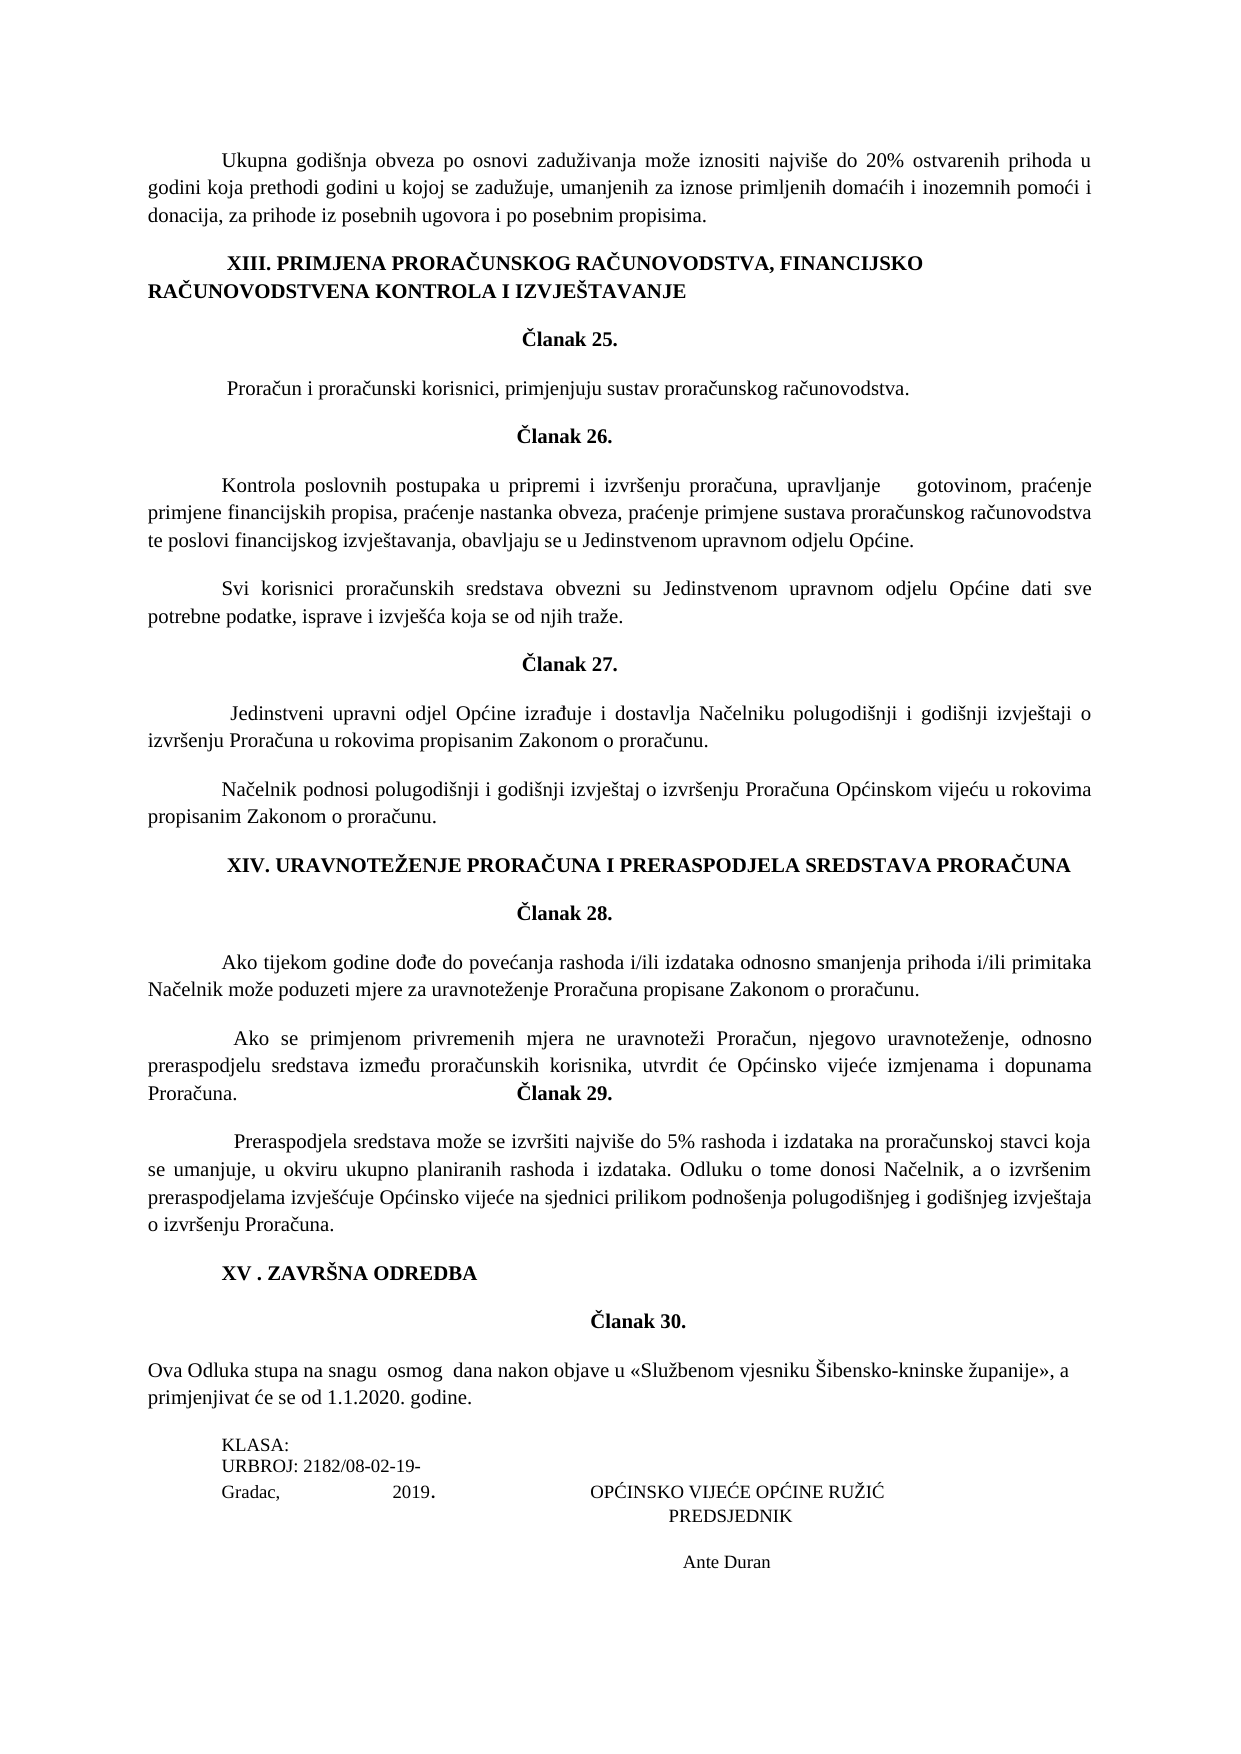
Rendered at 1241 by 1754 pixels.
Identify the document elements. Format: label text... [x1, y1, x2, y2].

text Ako tijekom godine dođe do povećanja rashoda i/ili izdataka odnosno smanjenja prihoda i/ili primitaka Načelnik može poduzeti mjere za uravnoteženje Proračuna propisane Zakonom o proračunu. [148, 950, 1093, 1001]
text Članak 26. [148, 424, 1093, 448]
text Članak 25. [148, 327, 1093, 351]
text XIV. URAVNOTEŽENJE PRORAČUNA I PRERASPODJELA SREDSTAVA PRORAČUNA [148, 853, 1093, 877]
text Jedinstveni upravni odjel Općine izrađuje i dostavlja Načelniku polugodišnji i godišnji izvještaji o izvršenju Proračuna u rokovima propisanim Zakonom o proračunu. [148, 701, 1093, 752]
text PREDSJEDNIK [148, 1505, 1093, 1526]
text Svi korisnici proračunskih sredstava obvezni su Jedinstvenom upravnom odjelu Općine dati sve potrebne podatke, isprave i izvješća koja se od njih traže. [148, 576, 1093, 628]
text Ante Duran [148, 1551, 1093, 1572]
text Ako se primjenom privremenih mjera ne uravnoteži Proračun, njegovo uravnoteženje, odnosno preraspodjelu sredstava između proračunskih korisnika, utvrdit će Općinsko vijeće izmjenama i dopunama Proračuna. Članak 29. [148, 1026, 1093, 1105]
text KLASA: [148, 1433, 1093, 1455]
text XV . ZAVRŠNA ODREDBA [148, 1261, 1093, 1285]
text URBROJ: 2182/08-02-19- [148, 1455, 1093, 1477]
text Gradac, 2019. OPĆINSKO VIJEĆE OPĆINE RUŽIĆ [148, 1477, 1093, 1505]
text Načelnik podnosi polugodišnji i godišnji izvještaj o izvršenju Proračuna Općinskom vijeću u rokovima propisanim Zakonom o proračunu. [148, 777, 1093, 828]
text Preraspodjela sredstava može se izvršiti najviše do 5% rashoda i izdataka na proračunskoj stavci koja se umanjuje, u okviru ukupno planiranih rashoda i izdataka. Odluku o tome donosi Načelnik, a o izvršenim preraspodjelama izvješćuje Općinsko vijeće na sjednici prilikom podnošenja polugodišnjeg i godišnjeg izvještaja o izvršenju Proračuna. [148, 1129, 1093, 1236]
text Kontrola poslovnih postupaka u pripremi i izvršenju proračuna, upravljanje gotovinom, praćenje primjene financijskih propisa, praćenje nastanka obveza, praćenje primjene sustava proračunskog računovodstva te poslovi financijskog izvještavanja, obavljaju se u Jedinstvenom upravnom odjelu Općine. [148, 473, 1093, 552]
text Članak 27. [148, 652, 1093, 676]
text Ova Odluka stupa na snagu osmog dana nakon objave u «Službenom vjesniku Šibensko-kninske županije», a primjenjivat će se od 1.1.2020. godine. [148, 1357, 1093, 1409]
text Ukupna godišnja obveza po osnovi zaduživanja može iznositi najviše do 20% ostvarenih prihoda u godini koja prethodi godini u kojoj se zadužuje, umanjenih za iznose primljenih domaćih i inozemnih pomoći i donacija, za prihode iz posebnih ugovora i po posebnim propisima. [148, 148, 1093, 227]
text Proračun i proračunski korisnici, primjenjuju sustav proračunskog računovodstva. [148, 376, 1093, 400]
text Članak 28. [148, 901, 1093, 925]
text XIII. PRIMJENA PRORAČUNSKOG RAČUNOVODSTVA, FINANCIJSKO RAČUNOVODSTVENA KONTROLA I IZVJEŠTAVANJE [148, 251, 1093, 303]
text Članak 30. [148, 1309, 1093, 1333]
